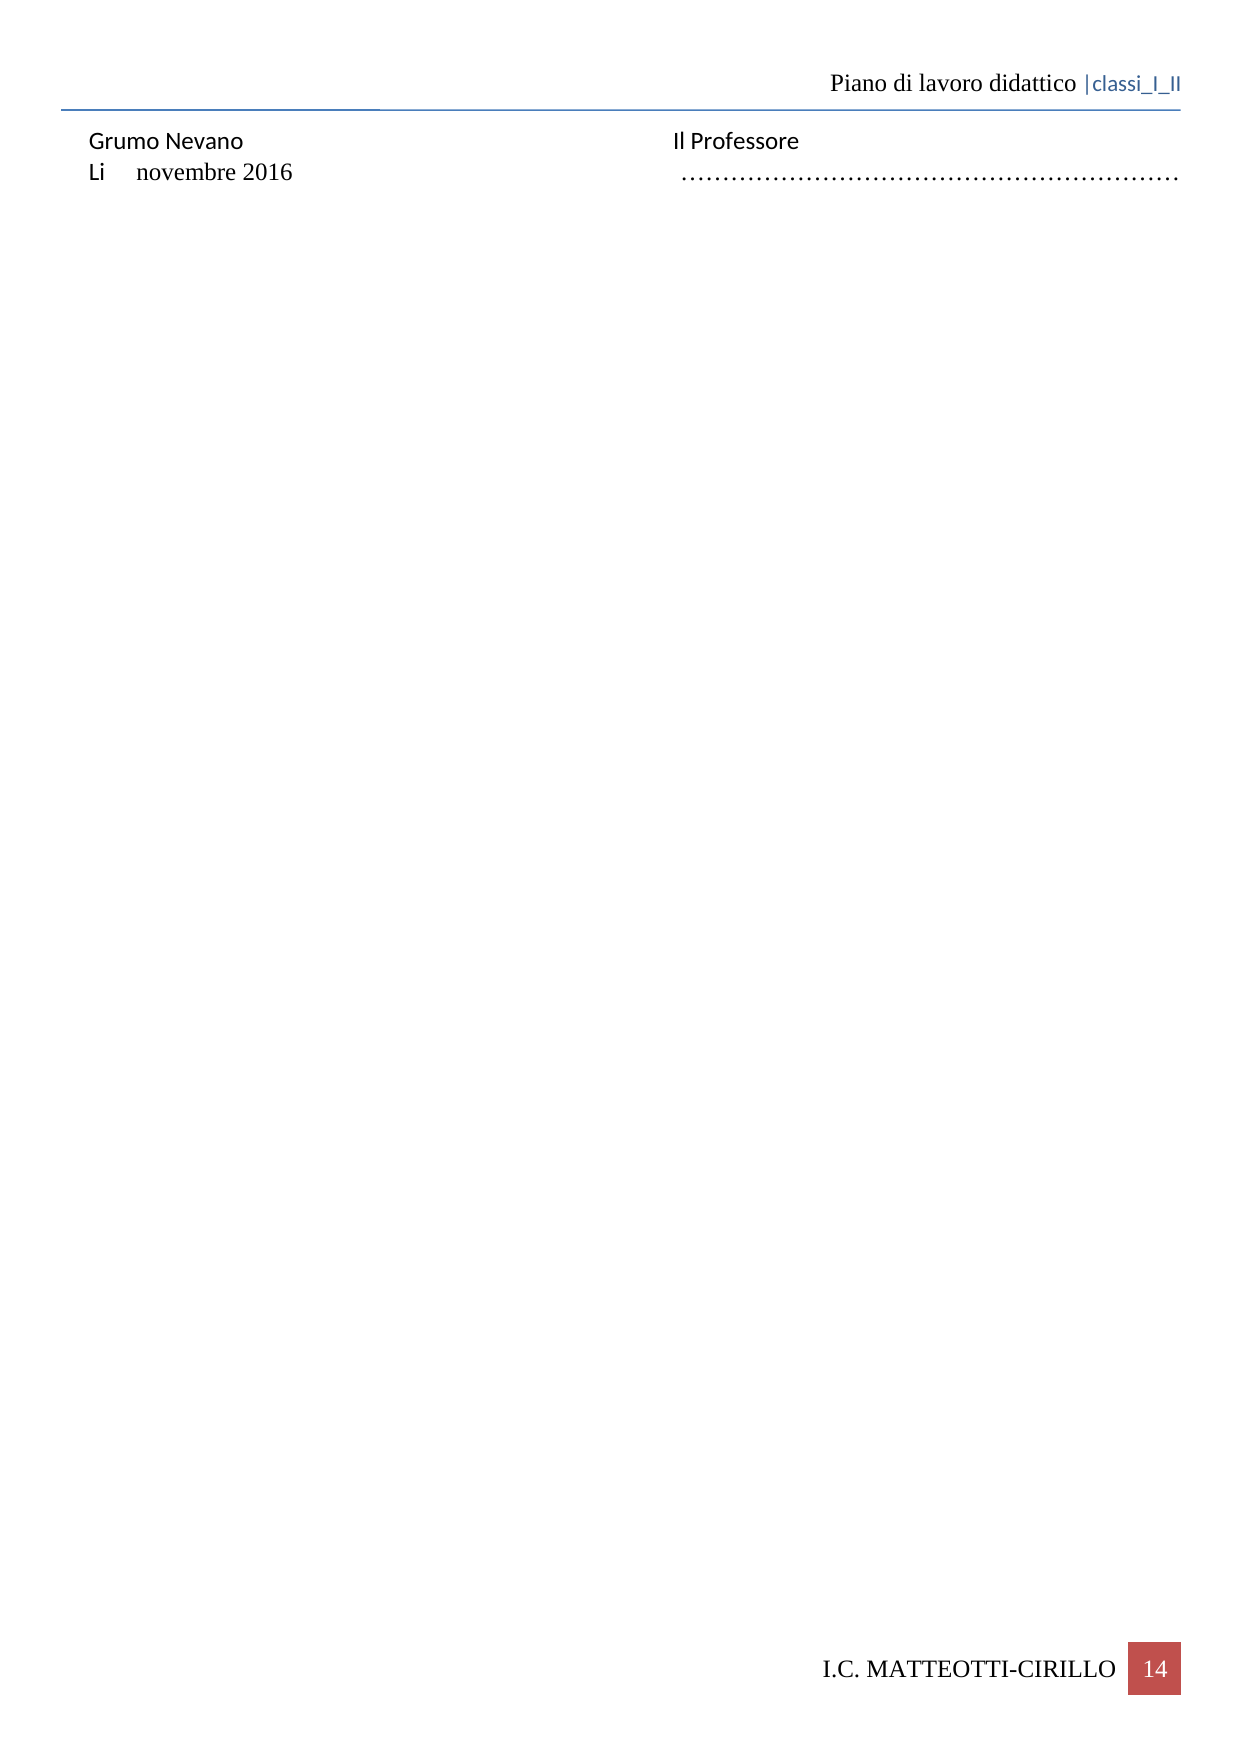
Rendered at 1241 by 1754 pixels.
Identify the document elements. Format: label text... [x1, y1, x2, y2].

text Li novembre 2016 …………………………………………………… [89, 156, 1181, 186]
text Grumo Nevano Il Professore [89, 125, 1181, 156]
